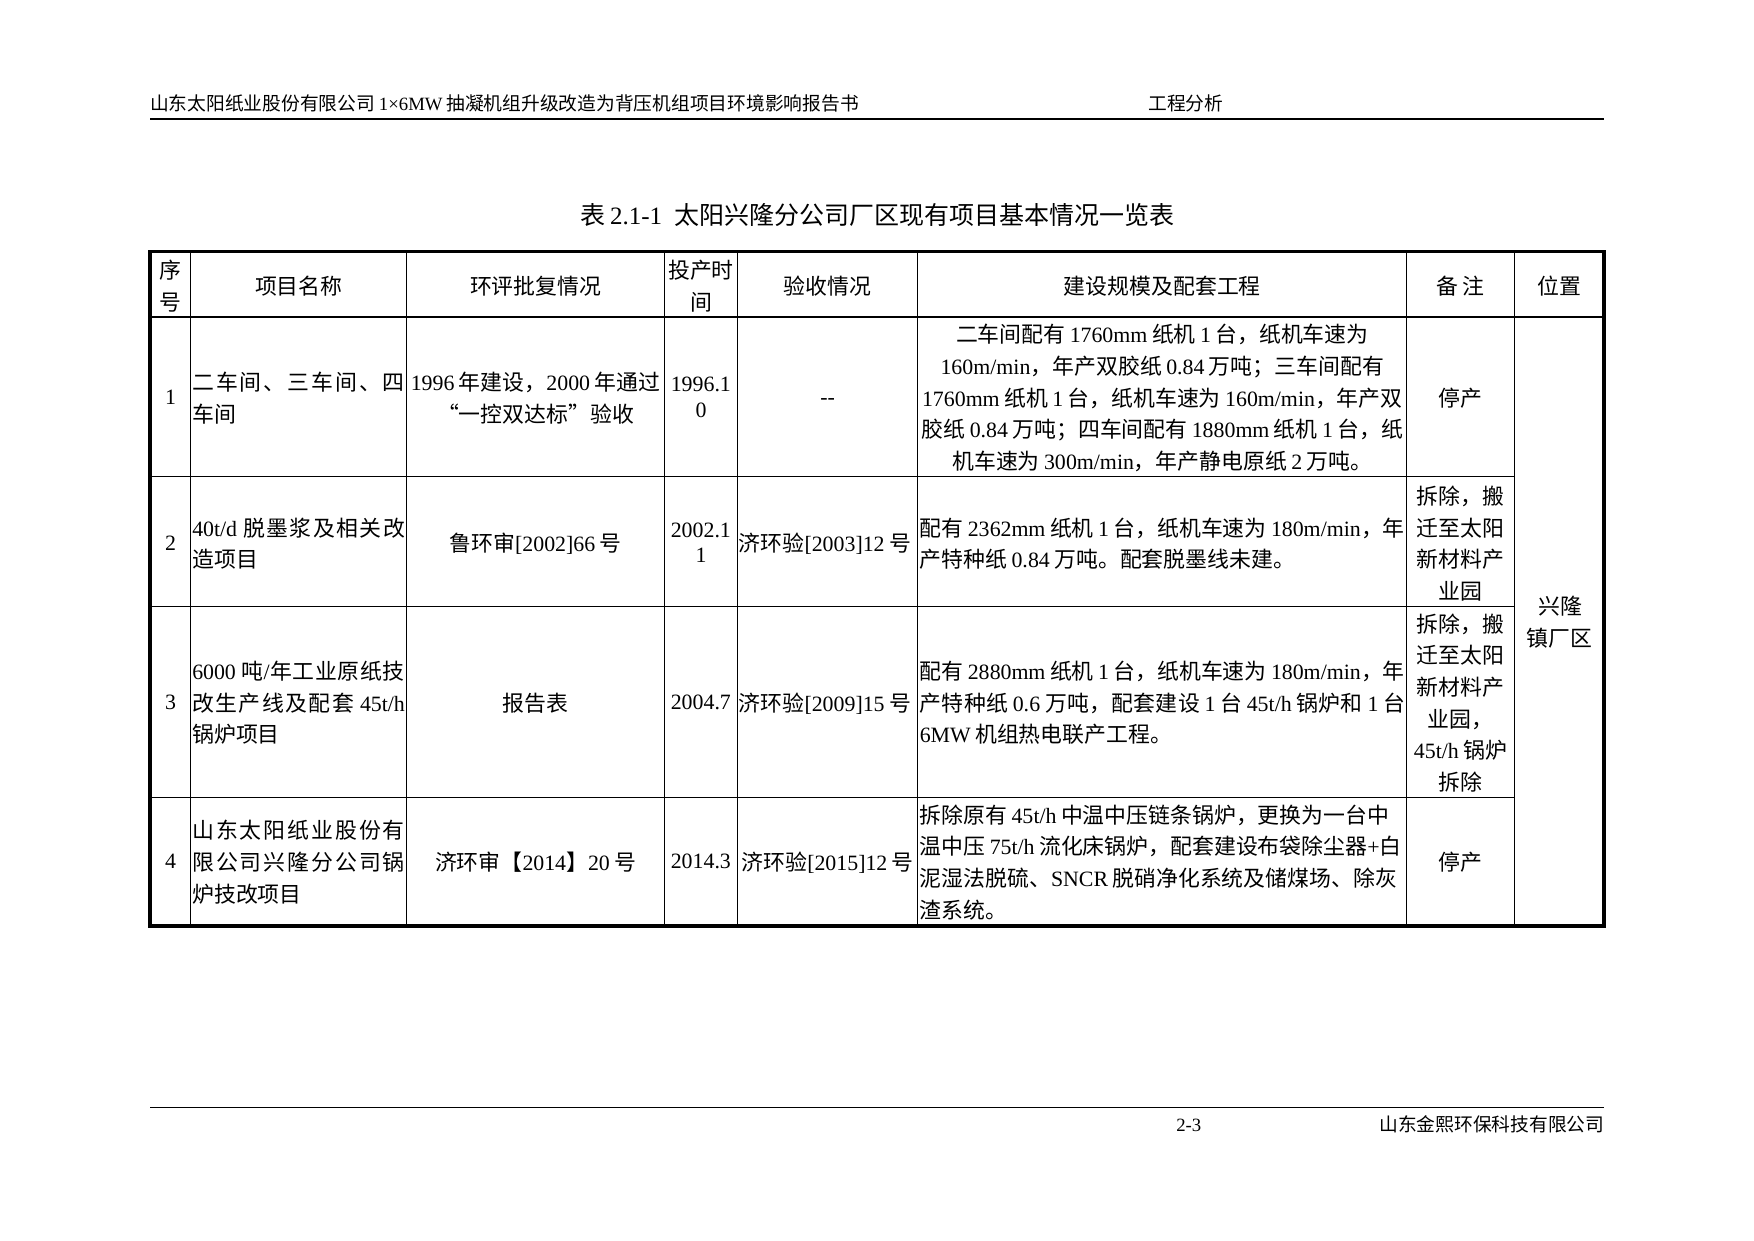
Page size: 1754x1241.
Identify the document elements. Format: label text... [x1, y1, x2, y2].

text 表2.1-1 太阳兴隆分公司厂区现有项目基本情况一览表 [150, 196, 1604, 232]
table_cell 停产 [1407, 318, 1514, 476]
table_cell -- [738, 318, 917, 476]
table_header 建设规模及配套工程 [918, 253, 1406, 316]
table_cell 4 [152, 798, 190, 924]
table_header 备 注 [1407, 253, 1514, 316]
table_cell 鲁环审[2002]66号 [407, 477, 664, 606]
table_cell 6000吨/年工业原纸技改生产线及配套45t/h锅炉项目 [191, 607, 406, 797]
table_cell 配有2880mm纸机1台，纸机车速为180m/min，年产特种纸0.6万吨，配套建设1台45t/h锅炉和1台6MW机组热电联产工程。 [918, 607, 1406, 797]
table_cell 2002.11 [665, 477, 737, 606]
table_cell 兴隆 镇厂区 [1515, 318, 1602, 924]
table_cell 40t/d脱墨浆及相关改造项目 [191, 477, 406, 606]
table_cell 停产 [1407, 798, 1514, 924]
table_cell 二车间配有1760mm纸机1台，纸机车速为160m/min，年产双胶纸0.84万吨；三车间配有1760mm纸机1台，纸机车速为160m/min，年产双胶纸0.84万吨；四车间配有1880mm纸机1台，纸机车速为300m/min，年产静电原纸2万吨。 [918, 318, 1406, 476]
table_cell 拆除，搬迁至太阳新材料产业园 [1407, 477, 1514, 606]
table_cell 济环审【2014】20号 [407, 798, 664, 924]
table_header 投产时间 [665, 253, 737, 316]
table_cell 3 [152, 607, 190, 797]
table_cell 2 [152, 477, 190, 606]
table_cell 2004.7 [665, 607, 737, 797]
table_cell 报告表 [407, 607, 664, 797]
table_cell 1996年建设，2000年通过“一控双达标”验收 [407, 318, 664, 476]
table_cell 二车间、三车间、四车间 [191, 318, 406, 476]
table_cell 2014.3 [665, 798, 737, 924]
table_cell 1 [152, 318, 190, 476]
table_header 项目名称 [191, 253, 406, 316]
table_header 位置 [1515, 253, 1602, 316]
table_header 验收情况 [738, 253, 917, 316]
table_cell 济环验[2003]12号 [738, 477, 917, 606]
table_cell 济环验[2009]15号 [738, 607, 917, 797]
table_cell 拆除原有45t/h中温中压链条锅炉，更换为一台中温中压75t/h流化床锅炉，配套建设布袋除尘器+白泥湿法脱硫、SNCR脱硝净化系统及储煤场、除灰渣系统。 [918, 798, 1406, 924]
table_cell 1996.10 [665, 318, 737, 476]
table_header 环评批复情况 [407, 253, 664, 316]
table_cell 济环验[2015]12号 [738, 798, 917, 924]
table_header 序号 [152, 253, 190, 316]
table_cell 拆除，搬迁至太阳新材料产业园， 45t/h锅炉拆除 [1407, 607, 1514, 797]
table_cell 山东太阳纸业股份有限公司兴隆分公司锅炉技改项目 [191, 798, 406, 924]
table_cell 配有2362mm纸机1台，纸机车速为180m/min，年产特种纸0.84万吨。配套脱墨线未建。 [918, 477, 1406, 606]
